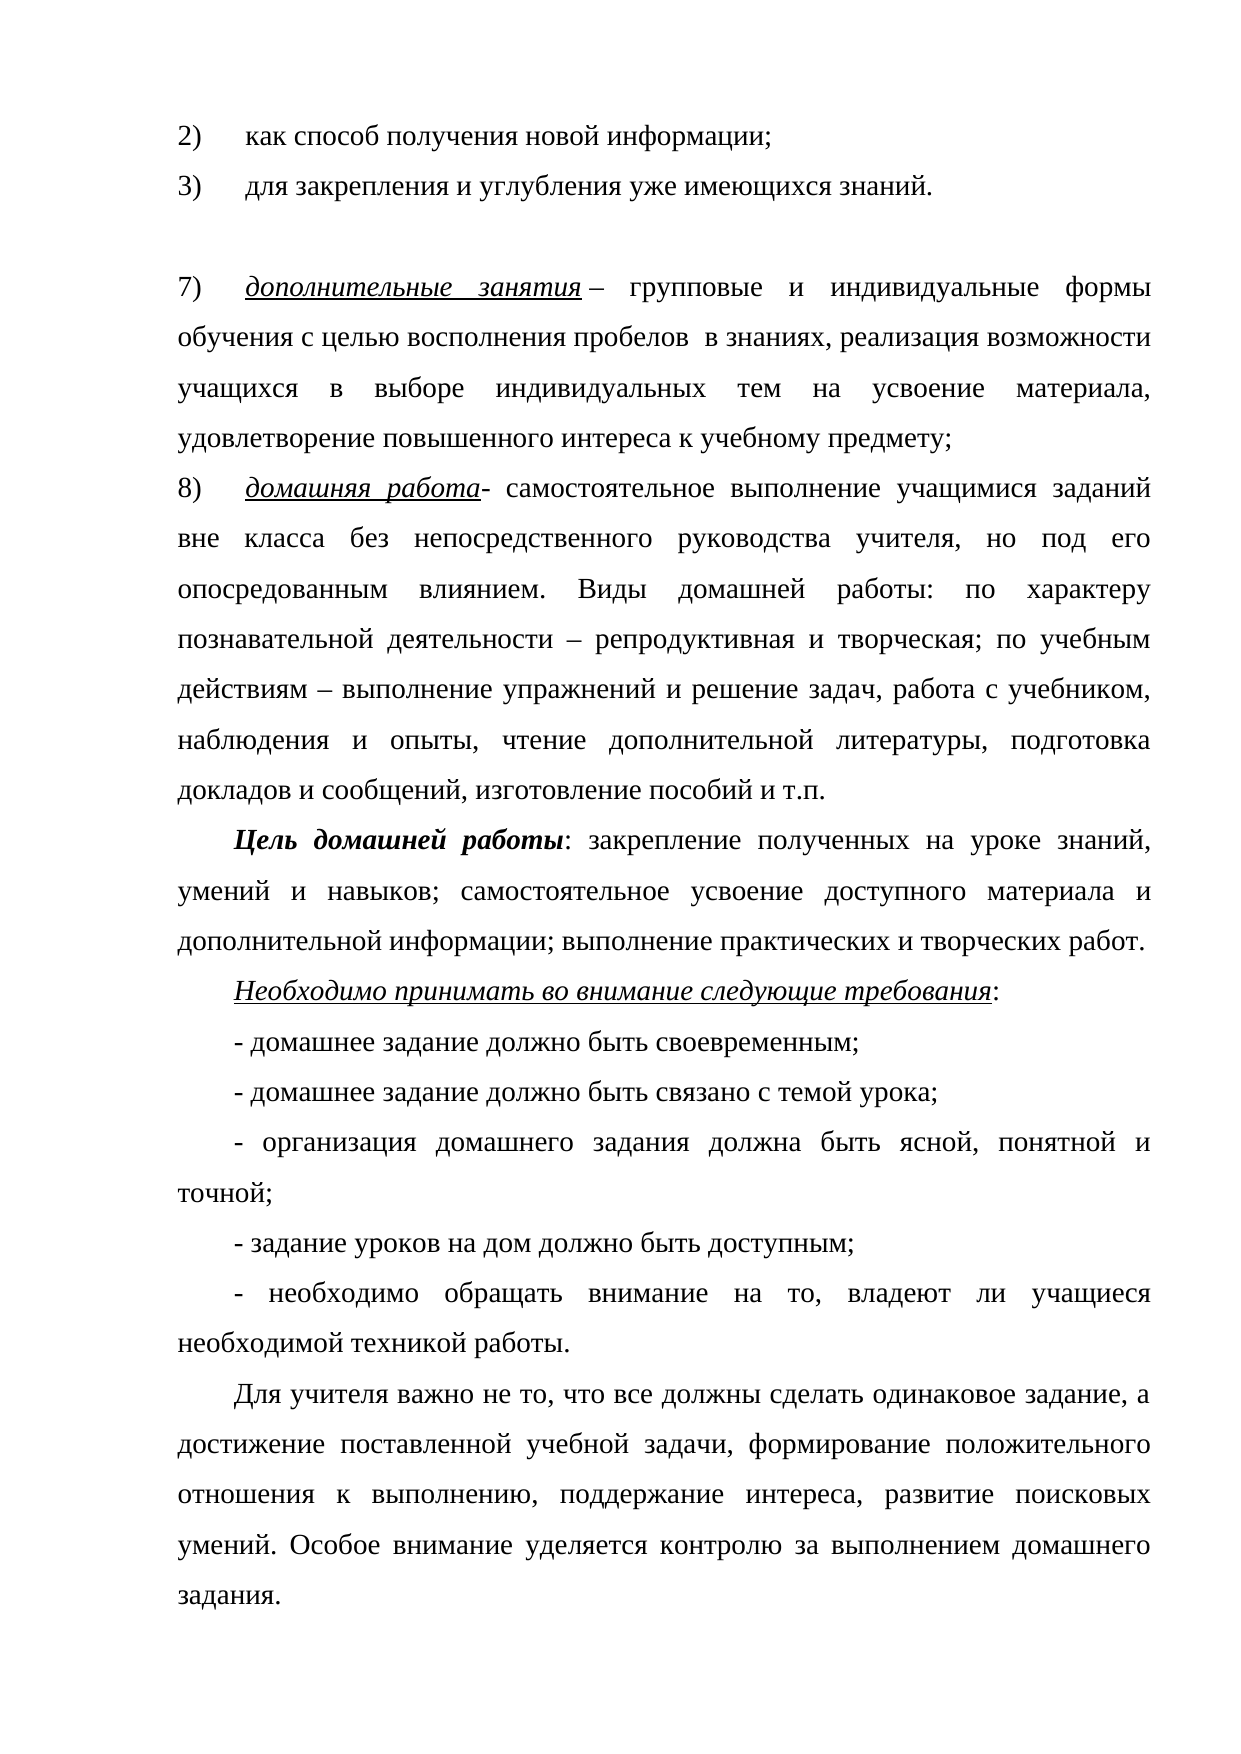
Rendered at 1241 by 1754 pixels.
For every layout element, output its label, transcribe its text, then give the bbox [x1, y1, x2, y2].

text - задание уроков на дом должно быть доступным; [177, 1225, 1152, 1258]
text 2) как способ получения новой информации; [177, 118, 1152, 152]
text - домашнее задание должно быть связано с темой урока; [177, 1074, 1152, 1108]
text - необходимо обращать внимание на то, владеют ли учащиеся необходимой техникой работы. [177, 1275, 1152, 1359]
text 3) для закрепления и углубления уже имеющихся знаний. [177, 168, 1152, 202]
text - организация домашнего задания должна быть ясной, понятной и точной; [177, 1124, 1152, 1208]
text Необходимо принимать во внимание следующие требования: [177, 973, 1152, 1007]
text Цель домашней работы: закрепление полученных на уроке знаний, умений и навыков; самостоятельное усвоение доступного материала и дополнительной информации; выполнение практических и творческих работ. [177, 822, 1152, 957]
text 8) домашняя работа- самостоятельное выполнение учащимися заданий вне класса без непосредственного руководства учителя, но под его опосредованным влиянием. Виды домашней работы: по характеру познавательной деятельности – репродуктивная и творческая; по учебным действиям – выполнение упражнений и решение задач, работа с учебником, наблюдения и опыты, чтение дополнительной литературы, подготовка докладов и сообщений, изготовление пособий и т.п. [177, 470, 1152, 806]
text - домашнее задание должно быть своевременным; [177, 1024, 1152, 1057]
text 7) дополнительные занятия – групповые и индивидуальные формы обучения с целью восполнения пробелов в знаниях, реализация возможности учащихся в выборе индивидуальных тем на усвоение материала, удовлетворение повышенного интереса к учебному предмету; [177, 269, 1152, 453]
text Для учителя важно не то, что все должны сделать одинаковое задание, а достижение поставленной учебной задачи, формирование положительного отношения к выполнению, поддержание интереса, развитие поисковых умений. Особое внимание уделяется контролю за выполнением домашнего задания. [177, 1376, 1152, 1611]
